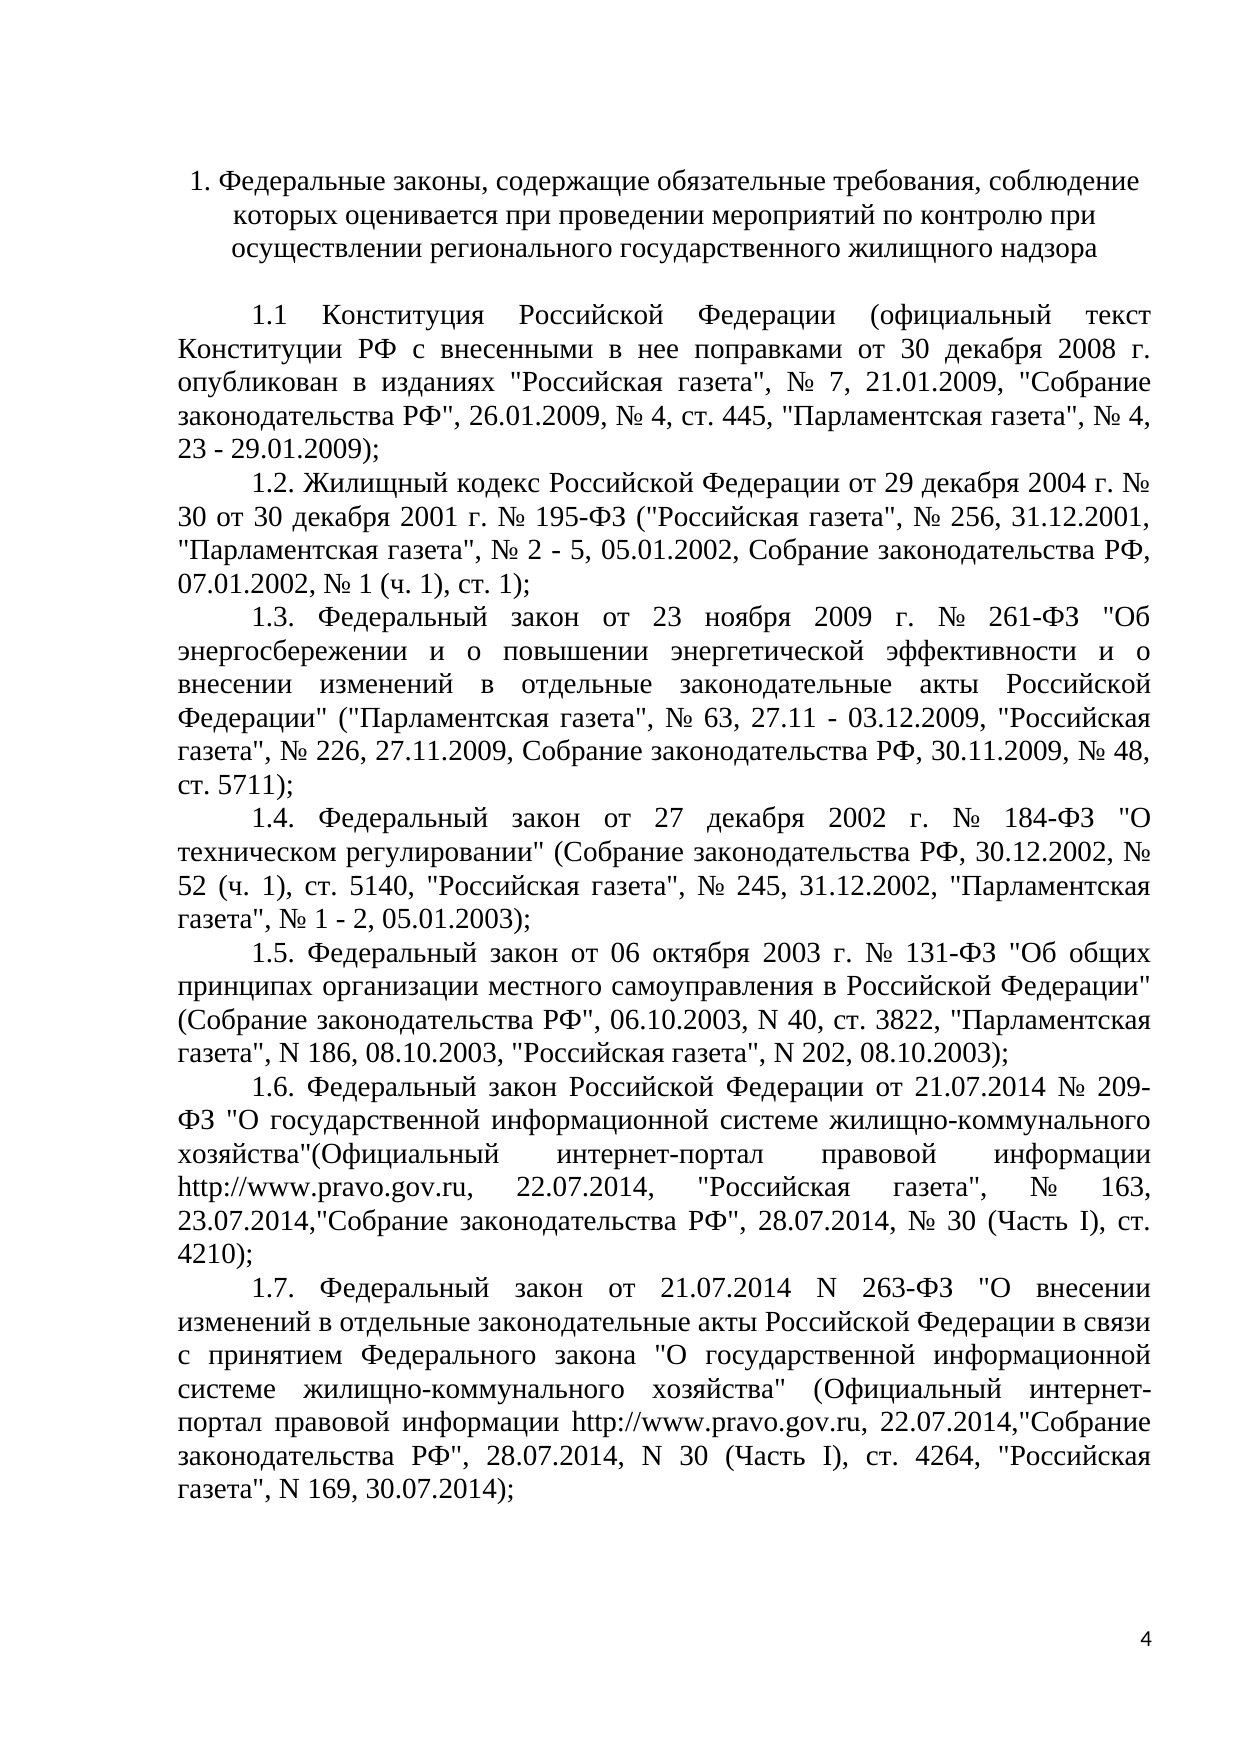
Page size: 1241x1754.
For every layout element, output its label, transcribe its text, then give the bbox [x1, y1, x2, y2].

text 1.6. Федеральный закон Российской Федерации от 21.07.2014 № 209-ФЗ "О государственной информационной системе жилищно-коммунального хозяйства"(Официальный интернет-портал правовой информации http://www.pravo.gov.ru, 22.07.2014, "Российская газета", № 163, 23.07.2014,"Собрание законодательства РФ", 28.07.2014, № 30 (Часть I), ст. 4210); [177, 1069, 1152, 1270]
text 1.3. Федеральный закон от 23 ноября 2009 г. № 261-ФЗ "Об энергосбережении и о повышении энергетической эффективности и о внесении изменений в отдельные законодательные акты Российской Федерации" ("Парламентская газета", № 63, 27.11 - 03.12.2009, "Российская газета", № 226, 27.11.2009, Собрание законодательства РФ, 30.11.2009, № 48, ст. 5711); [177, 599, 1152, 801]
text 1.5. Федеральный закон от 06 октября 2003 г. № 131-ФЗ "Об общих принципах организации местного самоуправления в Российской Федерации" (Собрание законодательства РФ", 06.10.2003, N 40, ст. 3822, "Парламентская газета", N 186, 08.10.2003, "Российская газета", N 202, 08.10.2003); [177, 935, 1152, 1069]
text 1.2. Жилищный кодекс Российской Федерации от 29 декабря 2004 г. № 30 от 30 декабря 2001 г. № 195-ФЗ ("Российская газета", № 256, 31.12.2001, "Парламентская газета", № 2 - 5, 05.01.2002, Собрание законодательства РФ, 07.01.2002, № 1 (ч. 1), ст. 1); [177, 465, 1152, 599]
text 1.7. Федеральный закон от 21.07.2014 N 263-ФЗ "О внесении изменений в отдельные законодательные акты Российской Федерации в связи с принятием Федерального закона "О государственной информационной системе жилищно-коммунального хозяйства" (Официальный интернет-портал правовой информации http://www.pravo.gov.ru, 22.07.2014,"Собрание законодательства РФ", 28.07.2014, N 30 (Часть I), ст. 4264, "Российская газета", N 169, 30.07.2014); [177, 1270, 1152, 1505]
text 1. Федеральные законы, содержащие обязательные требования, соблюдение которых оценивается при проведении мероприятий по контролю при осуществлении регионального государственного жилищного надзора [177, 163, 1152, 264]
text 1.4. Федеральный закон от 27 декабря 2002 г. № 184-ФЗ "О техническом регулировании" (Собрание законодательства РФ, 30.12.2002, № 52 (ч. 1), ст. 5140, "Российская газета", № 245, 31.12.2002, "Парламентская газета", № 1 - 2, 05.01.2003); [177, 801, 1152, 935]
text 1.1 Конституция Российской Федерации (официальный текст Конституции РФ с внесенными в нее поправками от 30 декабря 2008 г. опубликован в изданиях "Российская газета", № 7, 21.01.2009, "Собрание законодательства РФ", 26.01.2009, № 4, ст. 445, "Парламентская газета", № 4, 23 - 29.01.2009); [177, 297, 1152, 465]
